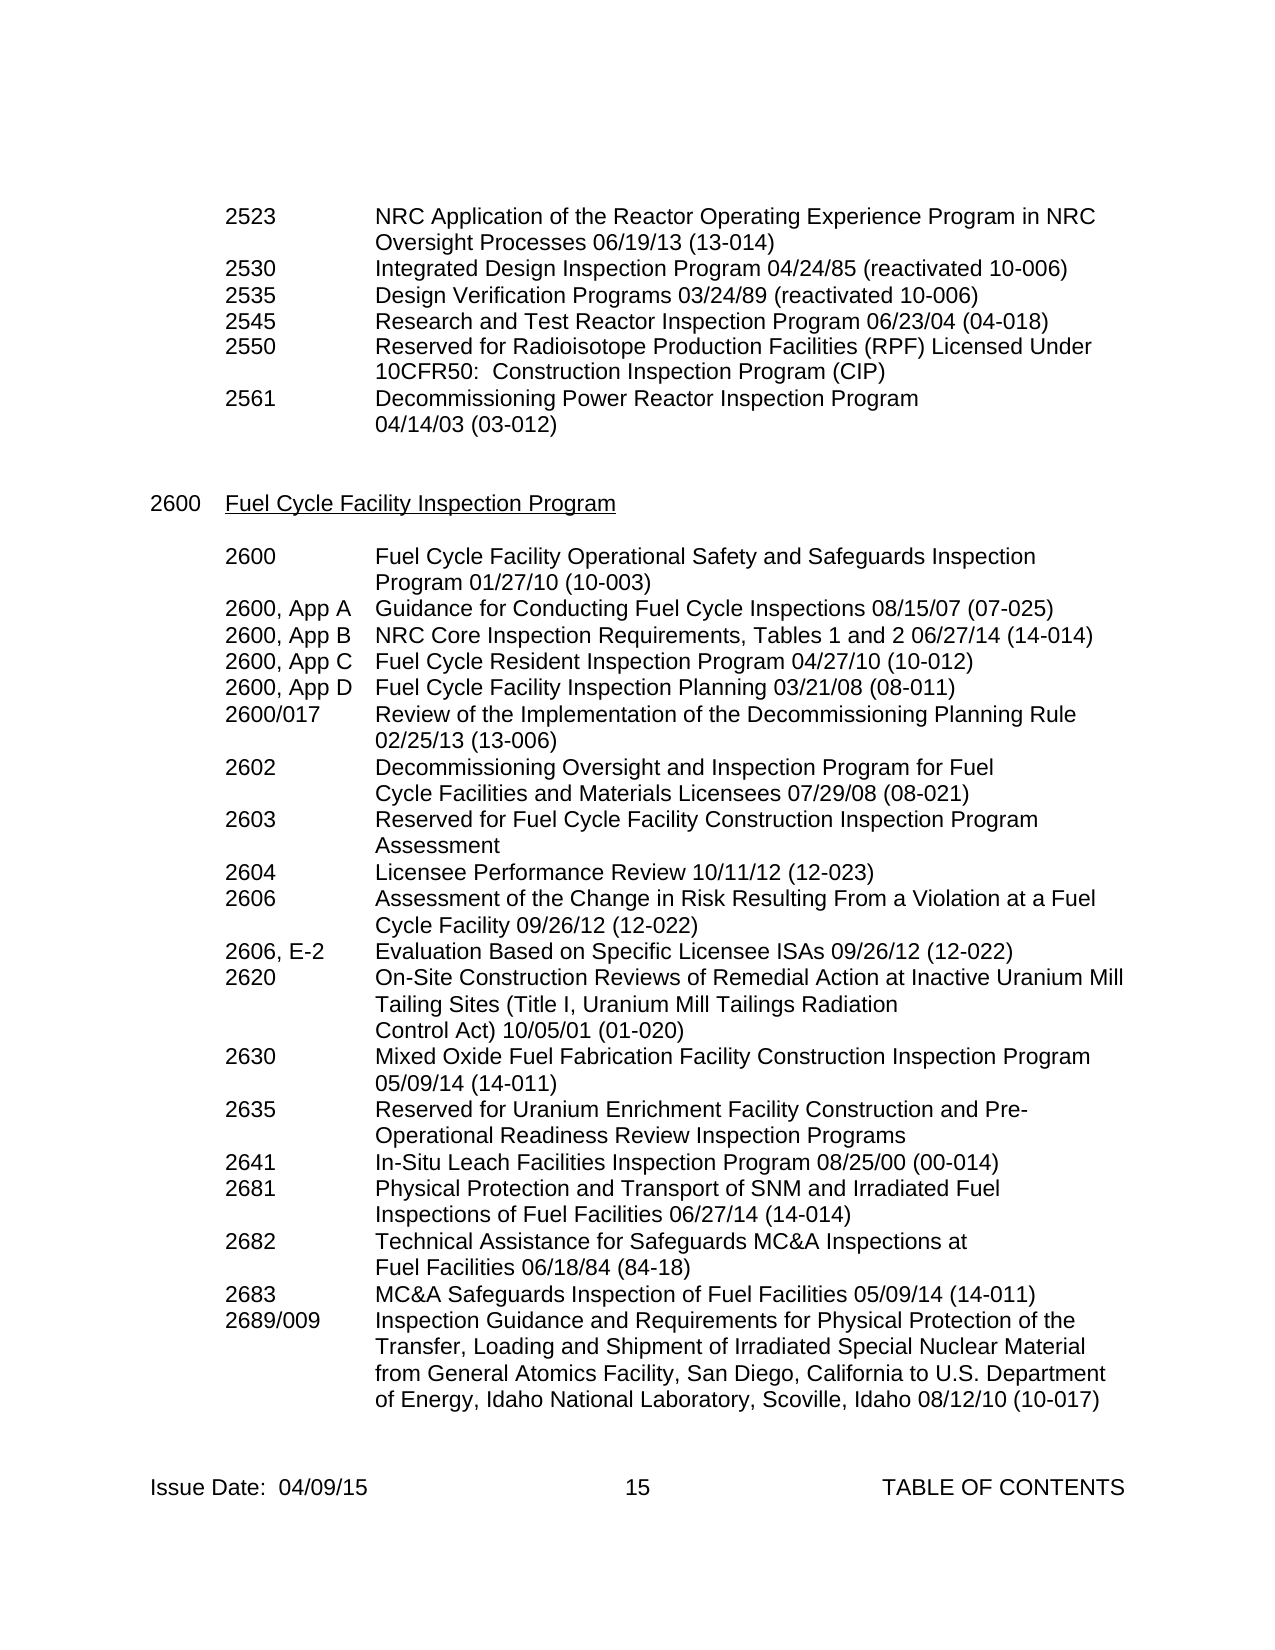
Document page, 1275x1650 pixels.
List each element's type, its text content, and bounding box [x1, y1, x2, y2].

text 2682 Technical Assistance for Safeguards MC&A Inspections at [150, 1228, 1125, 1254]
text 2535 Design Verification Programs 03/24/89 (reactivated 10-006) [225, 282, 1125, 308]
text Inspections of Fuel Facilities 06/27/14 (14-014) [150, 1201, 1125, 1228]
text 2683 MC&A Safeguards Inspection of Fuel Facilities 05/09/14 (14-011) [150, 1281, 1125, 1307]
text 2641 In-Situ Leach Facilities Inspection Program 08/25/00 (00-014) [150, 1149, 1125, 1175]
text 2600, App A Guidance for Conducting Fuel Cycle Inspections 08/15/07 (07-025) [150, 595, 1125, 622]
text 2681 Physical Protection and Transport of SNM and Irradiated Fuel [150, 1175, 1125, 1201]
text Fuel Facilities 06/18/84 (84-18) [150, 1254, 1125, 1281]
text 2630 Mixed Oxide Fuel Fabrication Facility Construction Inspection Program 05/09/14 (14-011) [150, 1043, 1125, 1096]
text 2530 Integrated Design Inspection Program 04/24/85 (reactivated 10-006) [150, 255, 1125, 282]
text 2603 Reserved for Fuel Cycle Facility Construction Inspection Program Assessment [150, 806, 1125, 859]
text Cycle Facilities and Materials Licensees 07/29/08 (08-021) [150, 780, 1125, 806]
text 2600, App C Fuel Cycle Resident Inspection Program 04/27/10 (10-012) [150, 648, 1125, 674]
text 2604 Licensee Performance Review 10/11/12 (12-023) [150, 859, 1125, 885]
text Control Act) 10/05/01 (01-020) [150, 1017, 1125, 1043]
text 2606, E-2 Evaluation Based on Specific Licensee ISAs 09/26/12 (12-022) [150, 938, 1125, 964]
text 2600, App D Fuel Cycle Facility Inspection Planning 03/21/08 (08-011) [150, 674, 1125, 701]
text 2620 On-Site Construction Reviews of Remedial Action at Inactive Uranium Mill Tailing Sites (Title I, Uranium Mill Tailings Radiation [150, 964, 1125, 1017]
text 2561 Decommissioning Power Reactor Inspection Program [225, 384, 1125, 411]
text 2602 Decommissioning Oversight and Inspection Program for Fuel [150, 753, 1125, 780]
text 2606 Assessment of the Change in Risk Resulting From a Violation at a Fuel Cycle Facility 09/26/12 (12-022) [150, 885, 1125, 938]
text 02/25/13 (13-006) [150, 727, 1125, 753]
text 2550 Reserved for Radioisotope Production Facilities (RPF) Licensed Under 10CFR50: Construction Inspection Program (CIP) [225, 334, 1125, 384]
text 2600 Fuel Cycle Facility Inspection Program [150, 490, 1125, 516]
text 2600 Fuel Cycle Facility Operational Safety and Safeguards Inspection Program 01/27/10 (10-003) [150, 543, 1125, 595]
text 04/14/03 (03-012) [375, 411, 1125, 437]
text 2545 Research and Test Reactor Inspection Program 06/23/04 (04-018) [225, 308, 1125, 334]
text 2523 NRC Application of the Reactor Operating Experience Program in NRC Oversight Processes 06/19/13 (13-014) [225, 203, 1125, 255]
text 2689/009 Inspection Guidance and Requirements for Physical Protection of the Transfer, Loading and Shipment of Irradiated Special Nuclear Material from General Atomics Facility, San Diego, California to U.S. Department of Energy, Idaho National Laboratory, Scoville, Idaho 08/12/10 (10-017) [150, 1307, 1125, 1412]
text 2600, App B NRC Core Inspection Requirements, Tables 1 and 2 06/27/14 (14-014) [150, 622, 1125, 648]
text 2635 Reserved for Uranium Enrichment Facility Construction and Pre-Operational Readiness Review Inspection Programs [225, 1096, 1125, 1149]
text 2600/017 Review of the Implementation of the Decommissioning Planning Rule [150, 701, 1125, 727]
